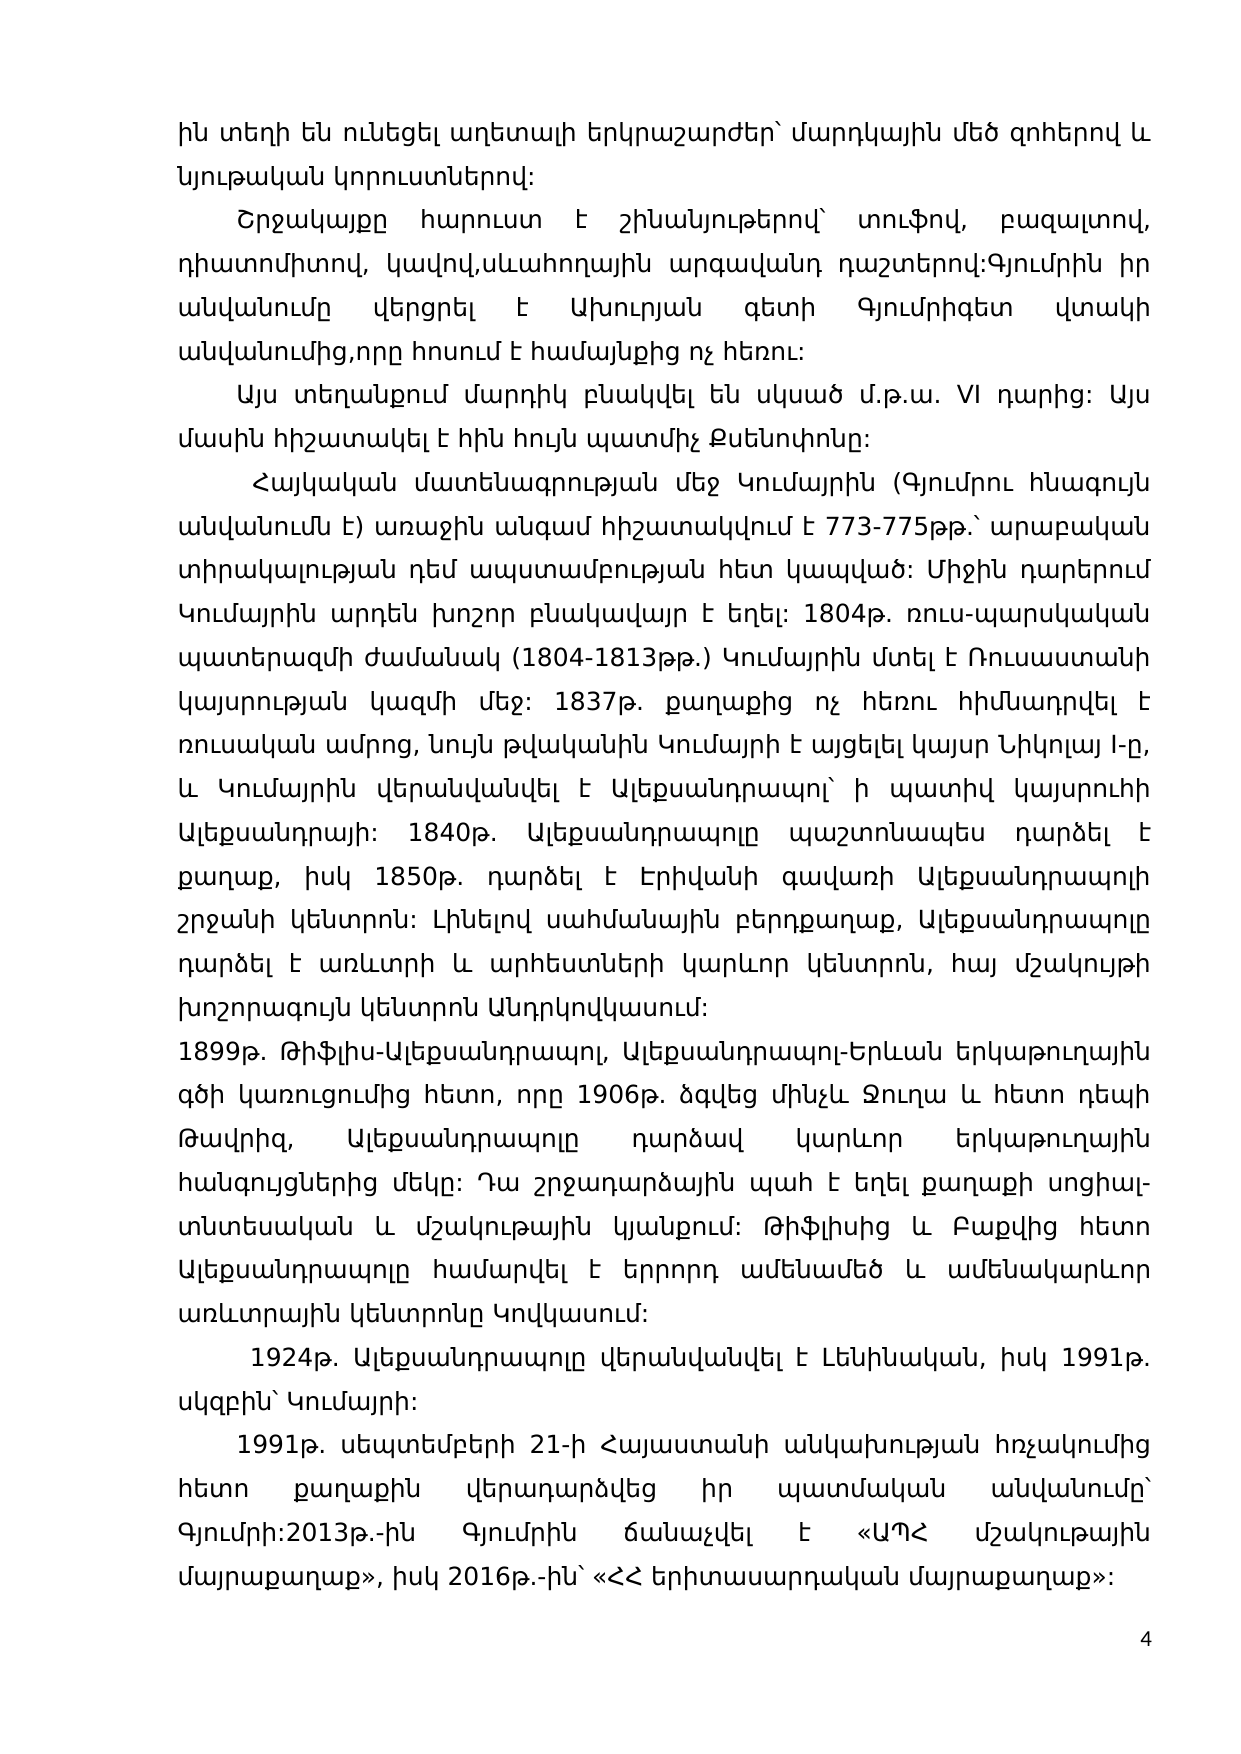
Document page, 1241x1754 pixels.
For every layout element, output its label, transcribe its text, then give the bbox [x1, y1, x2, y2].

text 1924թ. Ալեքսանդրապոլը վերանվանվել է Լենինական, իսկ 1991թ. սկզբին՝ Կումայրի: [177, 1343, 1152, 1416]
text Հայկական մատենագրության մեջ Կումայրին (Գյումրու հնագույն անվանումն է) առաջին անգամ հիշատակվում է 773-775թթ.՝ արաբական տիրակալության դեմ ապստամբության հետ կապված: Միջին դարերում Կումայրին արդեն խոշոր բնակավայր է եղել: 1804թ. ռուս-պարսկական պատերազմի ժամանակ (1804-1813թթ.) Կումայրին մտել է Ռուսաստանի կայսրության կազմի մեջ: 1837թ. քաղաքից ոչ հեռու հիմնադրվել է ռուսական ամրոց, նույն թվականին Կումայրի է այցելել կայսր Նիկոլայ I-ը, և Կումայրին վերանվանվել է Ալեքսանդրապոլ՝ ի պատիվ կայսրուհի Ալեքսանդրայի: 1840թ. Ալեքսանդրապոլը պաշտոնապես դարձել է քաղաք, իսկ 1850թ. դարձել է Էրիվանի գավառի Ալեքսանդրապոլի շրջանի կենտրոն: Լինելով սահմանային բերդքաղաք, Ալեքսանդրապոլը դարձել է առևտրի և արհեստների կարևոր կենտրոն, հայ մշակույթի խոշորագույն կենտրոն Անդրկովկասում: [177, 468, 1152, 1022]
text Շրջակայքը հարուստ է շինանյութերով՝ տուֆով, բազալտով, դիատոմիտով, կավով,սևահողային արգավանդ դաշտերով:Գյումրին իր անվանումը վերցրել է Ախուրյան գետի Գյումրիգետ վտակի անվանումից,որը հոսում է համայնքից ոչ հեռու: [177, 206, 1152, 366]
text Այս տեղանքում մարդիկ բնակվել են սկսած մ.թ.ա. VI դարից: Այս մասին հիշատակել է հին հույն պատմիչ Քսենոփոնը: [177, 381, 1152, 453]
text 1991թ. սեպտեմբերի 21-ի Հայաստանի անկախության հռչակումից հետո քաղաքին վերադարձվեց իր պատմական անվանումը՝ Գյումրի:2013թ.-ին Գյումրին ճանաչվել է «ԱՊՀ մշակութային մայրաքաղաք», իսկ 2016թ.-ին՝ «ՀՀ երիտասարդական մայրաքաղաք»: [177, 1431, 1152, 1591]
text 1899թ. Թիֆլիս-Ալեքսանդրապոլ, Ալեքսանդրապոլ-Երևան երկաթուղային գծի կառուցումից հետո, որը 1906թ. ձգվեց մինչև Ջուղա և հետո դեպի Թավրիզ, Ալեքսանդրապոլը դարձավ կարևոր երկաթուղային հանգույցներից մեկը: Դա շրջադարձային պահ է եղել քաղաքի սոցիալ-տնտեսական և մշակութային կյանքում: Թիֆլիսից և Բաքվից հետո Ալեքսանդրապոլը համարվել է երրորդ ամենամեծ և ամենակարևոր առևտրային կենտրոնը Կովկասում: [177, 1037, 1152, 1328]
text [177, 118, 1152, 191]
